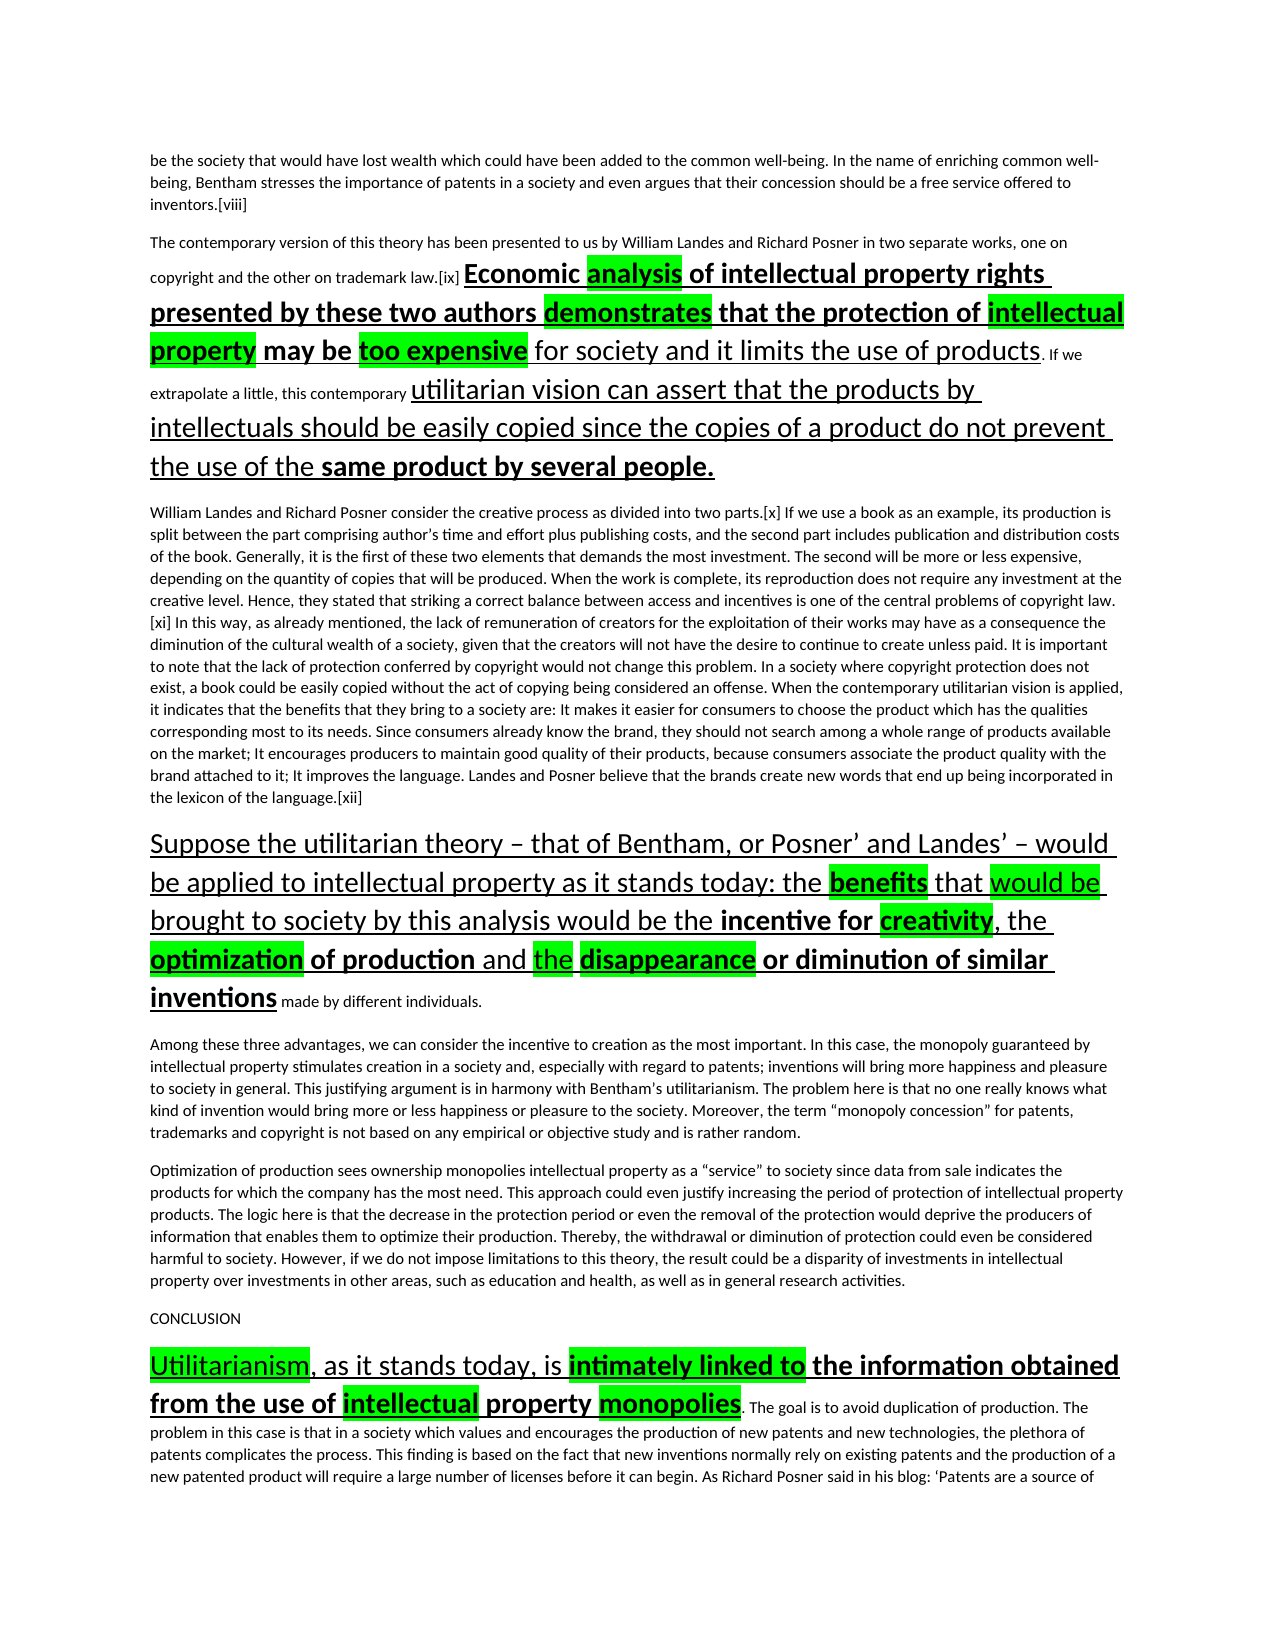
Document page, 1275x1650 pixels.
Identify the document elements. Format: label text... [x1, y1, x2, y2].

text The contemporary version of this theory has been presented to us by William Landes and Richard Posner in two separate works, one on copyright and the other on trademark law.[ix] Economic analysis of intellectual property rights presented by these two authors demonstrates that the protection of intellectual property may be too expensive for society and it limits the use of products. If we extrapolate a little, this contemporary utilitarian vision can assert that the products by intellectuals should be easily copied since the copies of a product do not prevent the use of the same product by several people. [150, 232, 1125, 483]
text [150, 150, 1125, 214]
text Suppose the utilitarian theory – that of Bentham, or Posner’ and Landes’ – would be applied to intellectual property as it stands today: the benefits that would be brought to society by this analysis would be the incentive for creativity, the optimization of production and the disappearance or diminution of similar inventions made by different individuals. [150, 826, 1125, 1015]
text Among these three advantages, we can consider the incentive to creation as the most important. In this case, the monopoly guaranteed by intellectual property stimulates creation in a society and, especially with regard to patents; inventions will bring more happiness and pleasure to society in general. This justifying argument is in harmony with Bentham’s utilitarianism. The problem here is that no one really knows what kind of invention would bring more or less happiness or pleasure to the society. Moreover, the term “monopoly concession” for patents, trademarks and copyright is not based on any empirical or objective study and is rather random. [150, 1034, 1125, 1142]
text Optimization of production sees ownership monopolies intellectual property as a “service” to society since data from sale indicates the products for which the company has the most need. This approach could even justify increasing the period of protection of intellectual property products. The logic here is that the decrease in the protection period or even the removal of the protection would deprive the producers of information that enables them to optimize their production. Thereby, the withdrawal or diminution of protection could even be considered harmful to society. However, if we do not impose limitations to this theory, the result could be a disparity of investments in intellectual property over investments in other areas, such as education and health, as well as in general research activities. [150, 1161, 1125, 1290]
text William Landes and Richard Posner consider the creative process as divided into two parts.[x] If we use a book as an example, its production is split between the part comprising author’s time and effort plus publishing costs, and the second part includes publication and distribution costs of the book. Generally, it is the first of these two elements that demands the most investment. The second will be more or less expensive, depending on the quantity of copies that will be produced. When the work is complete, its reproduction does not require any investment at the creative level. Hence, they stated that striking a correct balance between access and incentives is one of the central problems of copyright law.[xi] In this way, as already mentioned, the lack of remuneration of creators for the exploitation of their works may have as a consequence the diminution of the cultural wealth of a society, given that the creators will not have the desire to continue to create unless paid. It is important to note that the lack of protection conferred by copyright would not change this problem. In a society where copyright protection does not exist, a book could be easily copied without the act of copying being considered an offense. When the contemporary utilitarian vision is applied, it indicates that the benefits that they bring to a society are: It makes it easier for consumers to choose the product which has the qualities corresponding most to its needs. Since consumers already know the brand, they should not search among a whole range of products available on the market; It encourages producers to maintain good quality of their products, because consumers associate the product quality with the brand attached to it; It improves the language. Landes and Posner believe that the brands create new words that end up being incorporated in the lexicon of the language.[xii] [150, 503, 1125, 807]
text CONCLUSION [150, 1308, 1125, 1329]
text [150, 1347, 1125, 1487]
